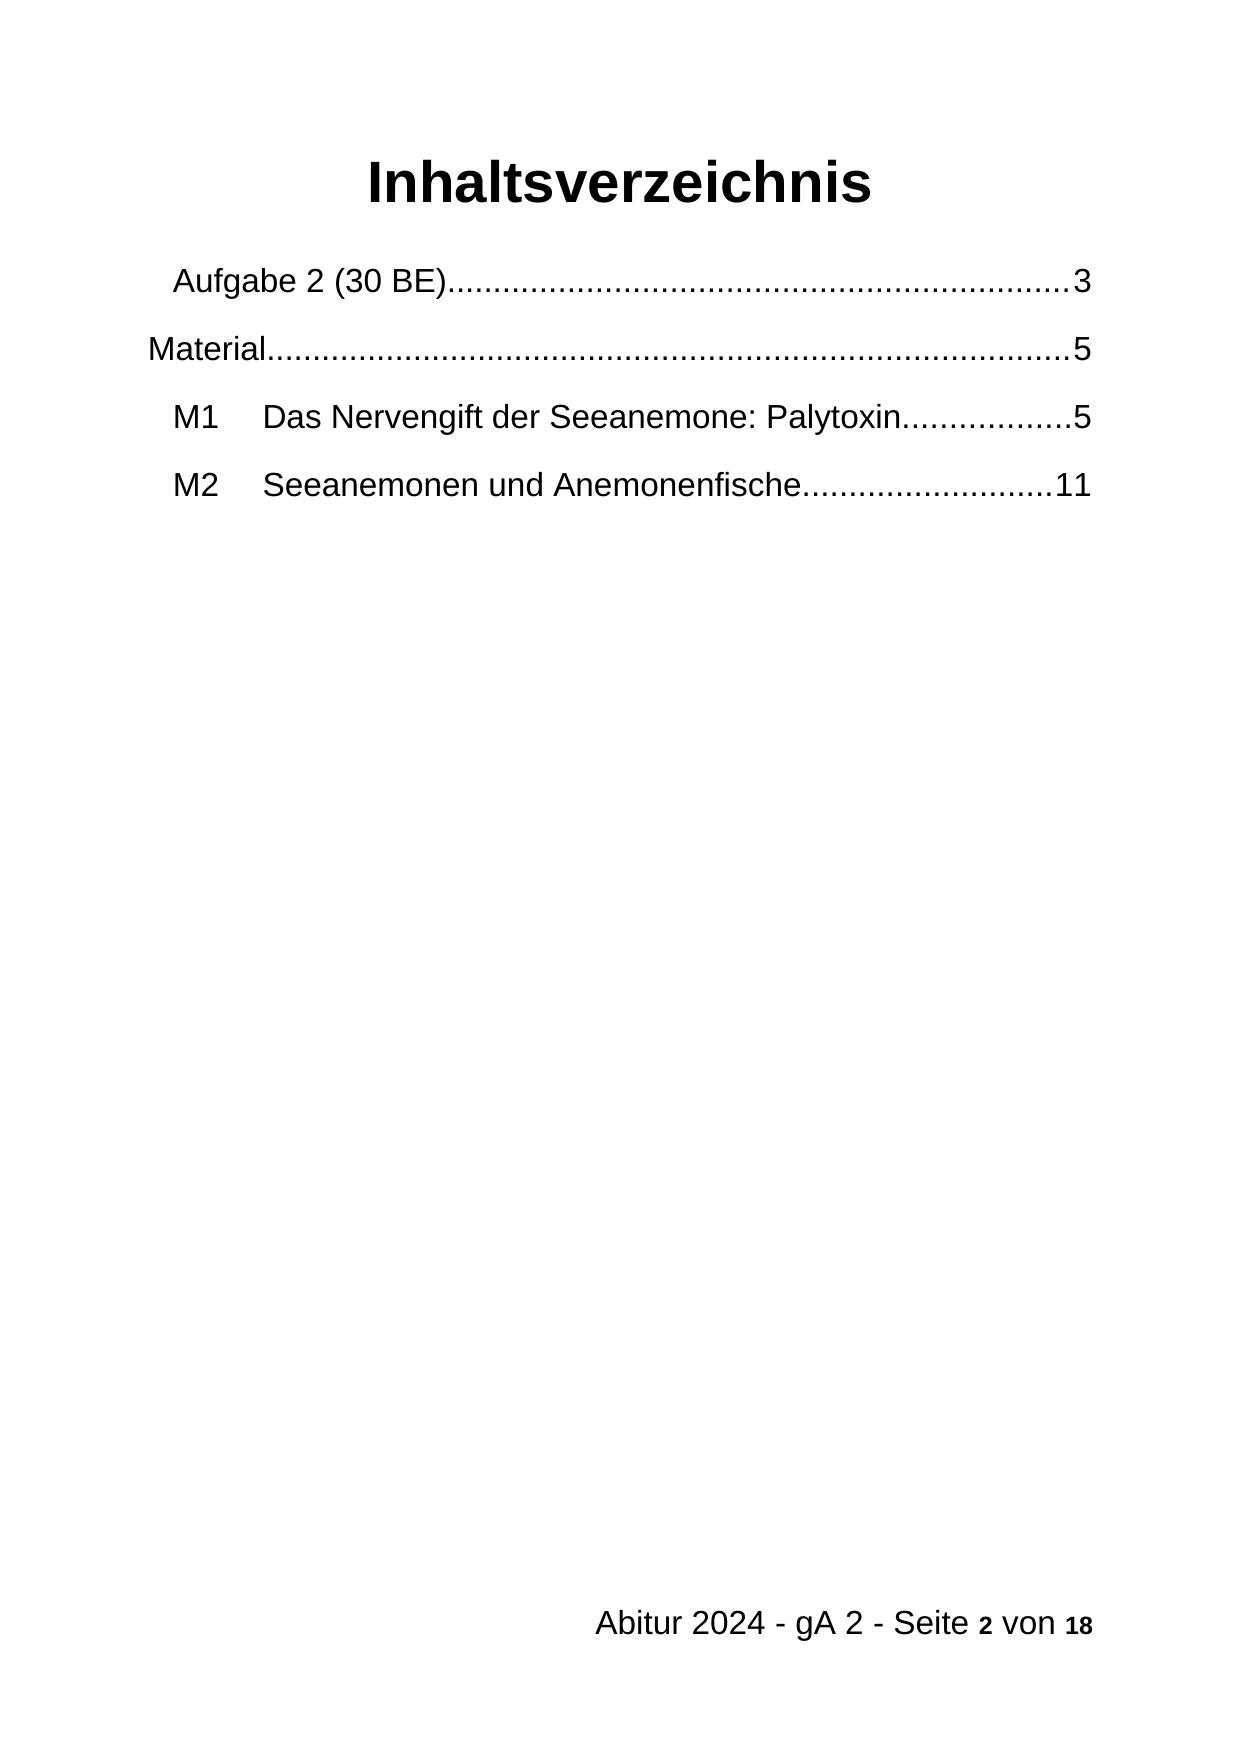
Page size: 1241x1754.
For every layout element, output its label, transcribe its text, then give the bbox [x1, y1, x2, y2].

text M1 Das Nervengift der Seeanemone: Palytoxin 5 [173, 397, 1093, 435]
text Aufgabe 2 (30 BE) 3 [173, 261, 1093, 299]
text Material 5 [148, 329, 1093, 367]
text M2 Seeanemonen und Anemonenfische 11 [173, 465, 1093, 503]
